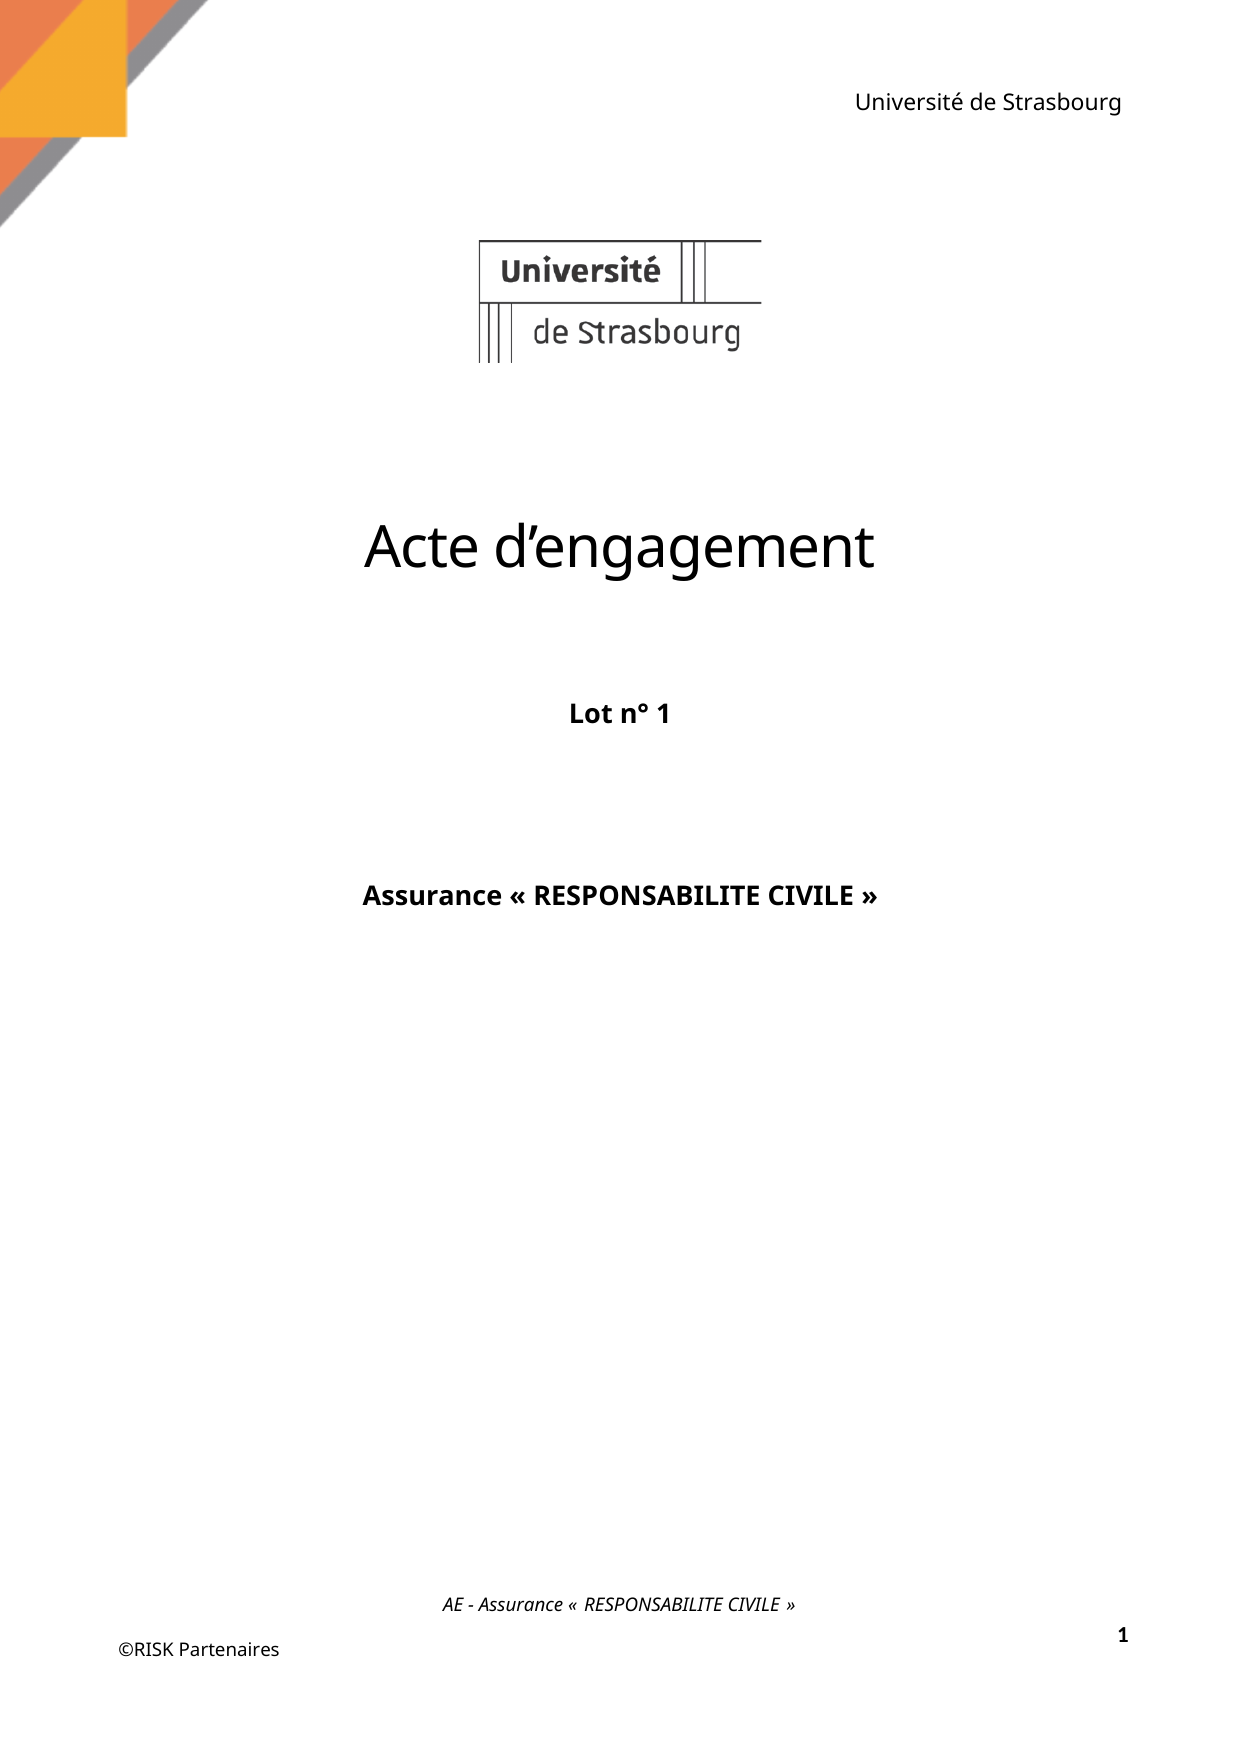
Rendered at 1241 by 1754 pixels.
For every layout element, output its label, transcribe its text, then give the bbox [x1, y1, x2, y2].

subtitle Assurance « RESPONSABILITE CIVILE » [118, 876, 1122, 913]
picture [0, 0, 250, 272]
title Acte d’engagement [118, 505, 1122, 584]
subtitle Lot n° 1 [118, 695, 1122, 732]
